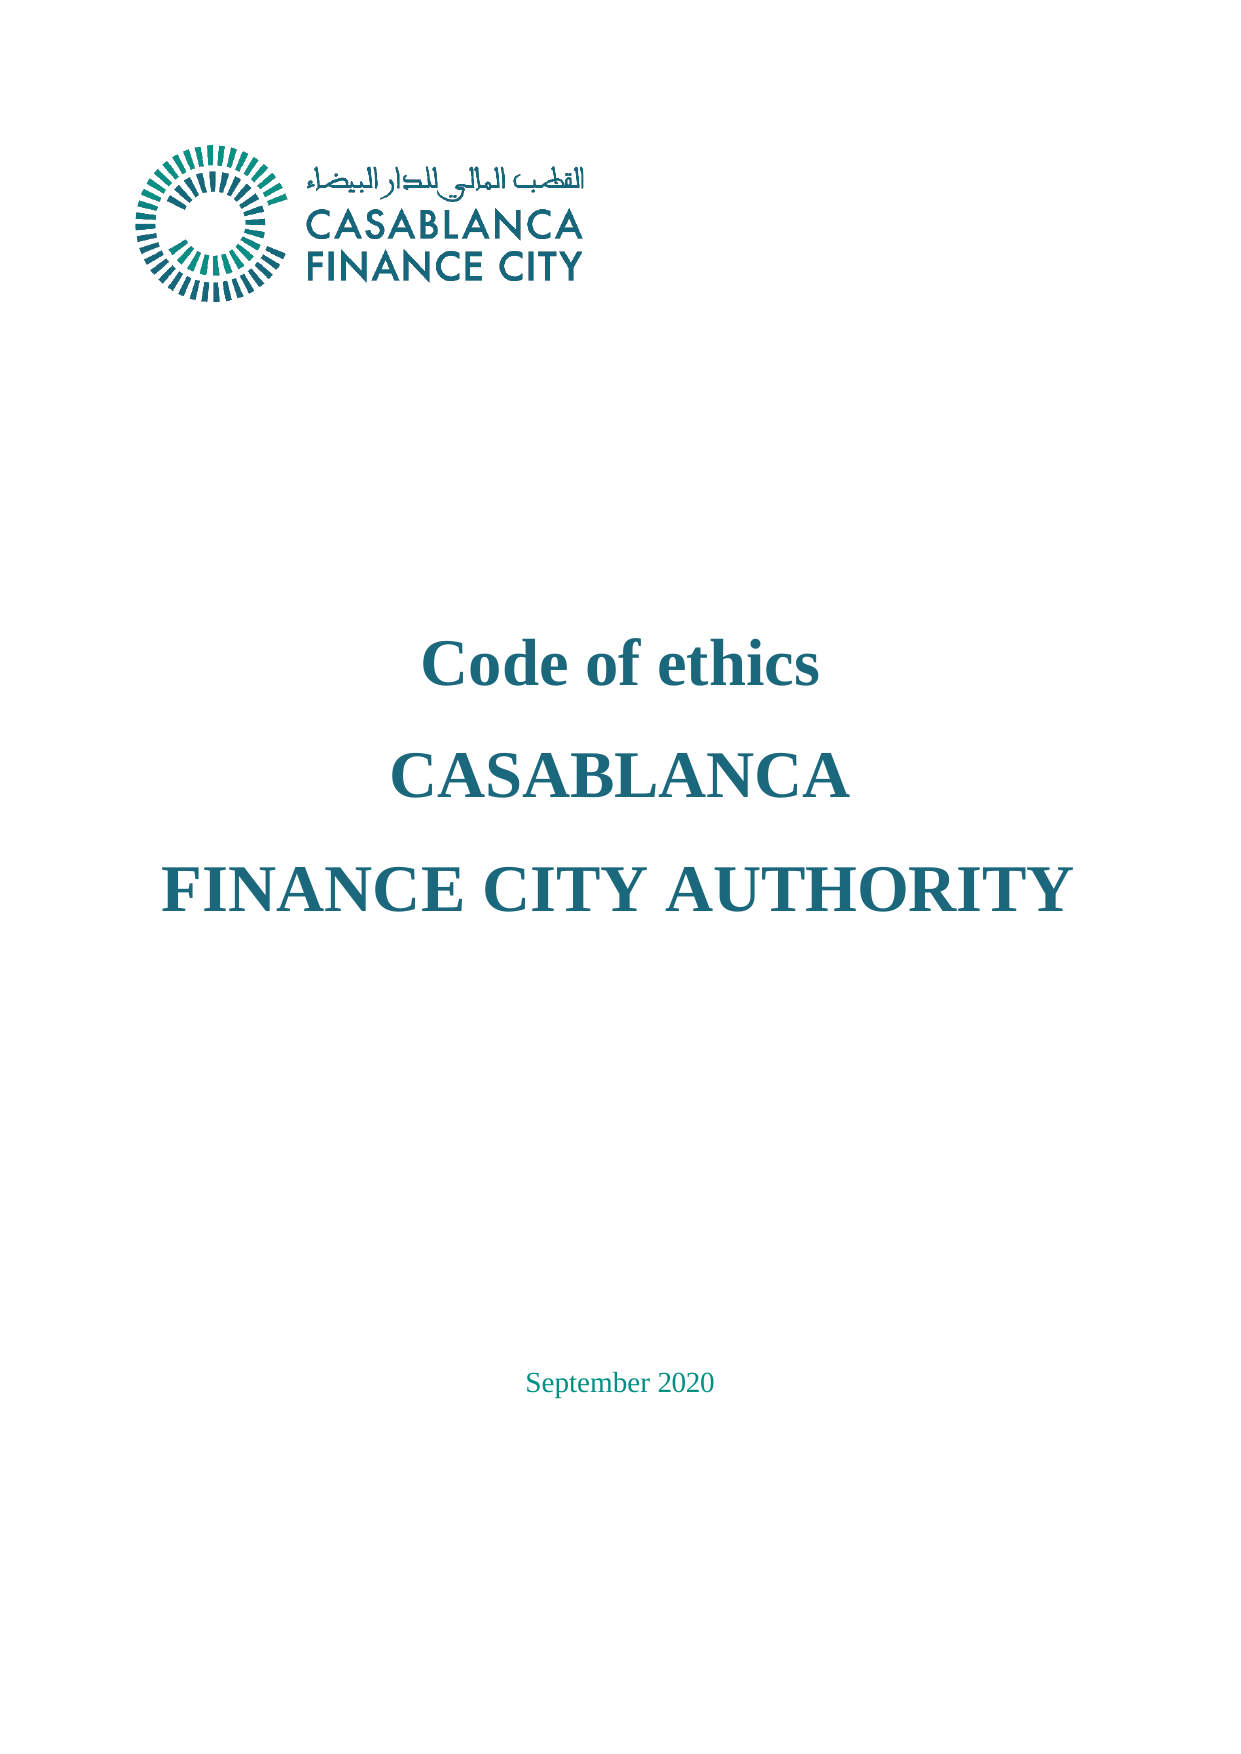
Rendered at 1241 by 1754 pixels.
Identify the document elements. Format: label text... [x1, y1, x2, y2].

title Code of ethics [136, 623, 1104, 700]
title CASABLANCA [136, 736, 1104, 812]
text September 2020 [135, 1365, 1104, 1399]
picture [135, 145, 584, 302]
title FINANCE CITY AUTHORITY [135, 849, 1101, 926]
